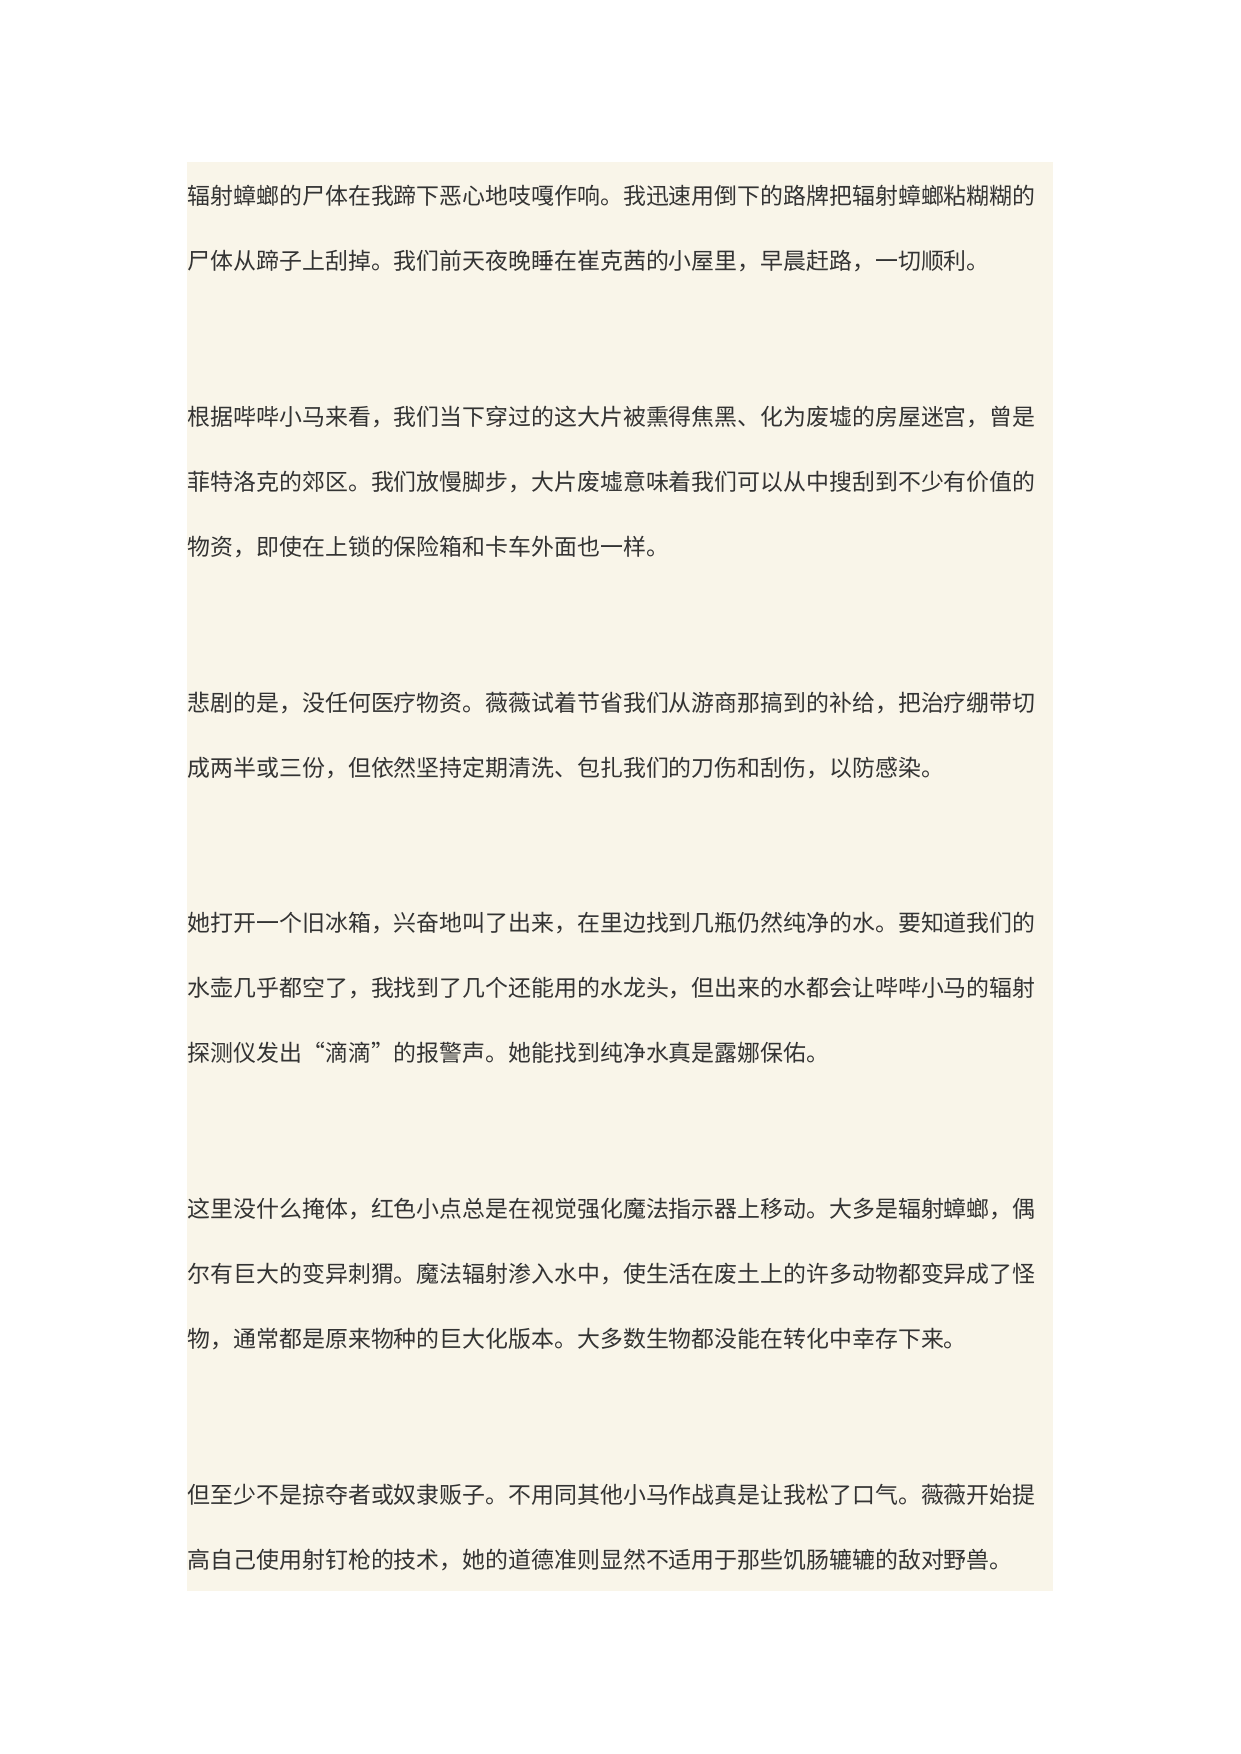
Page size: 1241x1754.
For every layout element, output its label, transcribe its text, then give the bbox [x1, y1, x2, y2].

text 悲剧的是，没任何医疗物资。薇薇试着节省我们从游商那搞到的补给，把治疗绷带切成两半或三份，但依然坚持定期清洗、包扎我们的刀伤和刮伤，以防感染。 [187, 669, 1053, 799]
text 但至少不是掠夺者或奴隶贩子。不用同其他小马作战真是让我松了口气。薇薇开始提高自己使用射钉枪的技术，她的道德准则显然不适用于那些饥肠辘辘的敌对野兽。 [187, 1461, 1053, 1591]
text 这里没什么掩体，红色小点总是在视觉强化魔法指示器上移动。大多是辐射蟑螂，偶尔有巨大的变异刺猬。魔法辐射渗入水中，使生活在废土上的许多动物都变异成了怪物，通常都是原来物种的巨大化版本。大多数生物都没能在转化中幸存下来。 [187, 1175, 1053, 1370]
text 她打开一个旧冰箱，兴奋地叫了出来，在里边找到几瓶仍然纯净的水。要知道我们的水壶几乎都空了，我找到了几个还能用的水龙头，但出来的水都会让哔哔小马的辐射探测仪发出“滴滴”的报警声。她能找到纯净水真是露娜保佑。 [187, 889, 1053, 1084]
text 根据哔哔小马来看，我们当下穿过的这大片被熏得焦黑、化为废墟的房屋迷宫，曾是菲特洛克的郊区。我们放慢脚步，大片废墟意味着我们可以从中搜刮到不少有价值的物资，即使在上锁的保险箱和卡车外面也一样。 [187, 383, 1053, 578]
text 辐射蟑螂的尸体在我蹄下恶心地吱嘎作响。我迅速用倒下的路牌把辐射蟑螂粘糊糊的尸体从蹄子上刮掉。我们前天夜晚睡在崔克茜的小屋里，早晨赶路，一切顺利。 [187, 162, 1053, 292]
